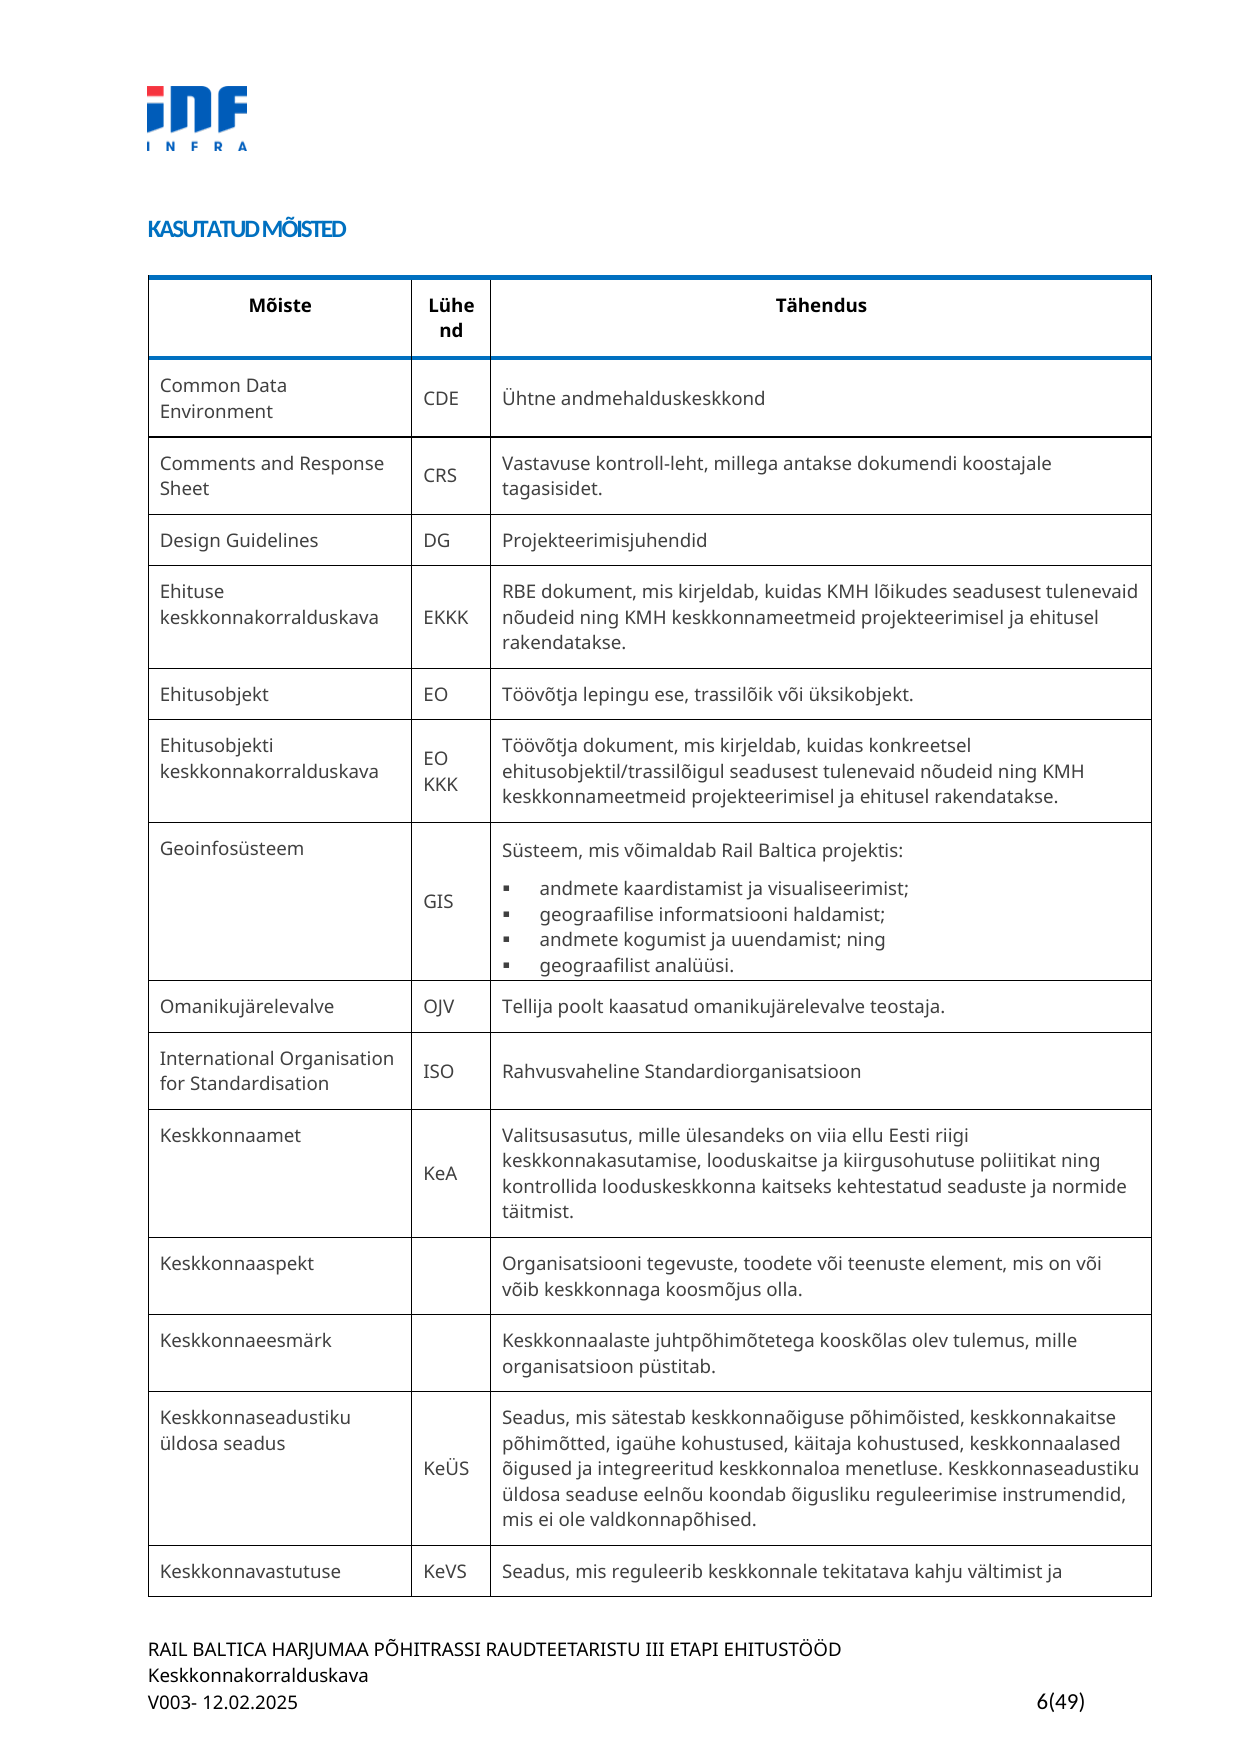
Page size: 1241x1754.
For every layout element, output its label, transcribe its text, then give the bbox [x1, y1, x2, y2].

table_cell Ehitusobjekt [149, 669, 411, 719]
table_cell EO [412, 669, 490, 719]
table_cell Comments and Response Sheet [149, 438, 411, 513]
table_cell Vastavuse kontroll-leht, millega antakse dokumendi koostajale tagasisidet. [491, 438, 1151, 513]
table_cell Ehitusobjekti keskkonnakorralduskava [149, 720, 411, 822]
table_cell International Organisation for Standardisation [149, 1033, 411, 1109]
table_header Tähendus [491, 280, 1151, 356]
table_cell CRS [412, 438, 490, 513]
table_header Lühend [412, 280, 490, 356]
table_cell [412, 1315, 490, 1391]
table_cell Süsteem, mis võimaldab Rail Baltica projektis: andmete kaardistamist ja visualiseerimist; geograafilise informatsiooni haldamist; andmete kogumist ja uuendamist; ning geograafilist analüüsi. [491, 823, 1151, 980]
table_cell Keskkonnaseadustiku üldosa seadus [149, 1392, 411, 1545]
table_cell Projekteerimisjuhendid [491, 515, 1151, 565]
table_cell OJV [412, 981, 490, 1032]
table_cell RBE dokument, mis kirjeldab, kuidas KMH lõikudes seadusest tulenevaid nõudeid ning KMH keskkonnameetmeid projekteerimisel ja ehitusel rakendatakse. [491, 566, 1151, 668]
table_cell Keskkonnaeesmärk [149, 1315, 411, 1391]
table_cell [412, 1238, 490, 1314]
table_cell KeVS [412, 1546, 490, 1596]
table_cell KeA [412, 1110, 490, 1237]
table_cell EO KKK [412, 720, 490, 822]
table_cell Keskkonnaaspekt [149, 1238, 411, 1314]
table_cell Seadus, mis reguleerib keskkonnale tekitatava kahju vältimist ja heastamist, lähtudes põhimõttest, et saastaja maksab. [491, 1546, 1151, 1596]
table_cell Design Guidelines [149, 515, 411, 565]
table_cell DG [412, 515, 490, 565]
table_cell Common Data Environment [149, 360, 411, 436]
table_cell Tellija poolt kaasatud omanikujärelevalve teostaja. [491, 981, 1151, 1032]
table_cell Ühtne andmehalduskeskkond [491, 360, 1151, 436]
table_cell Rahvusvaheline Standardiorganisatsioon [491, 1033, 1151, 1109]
table_cell Töövõtja lepingu ese, trassilõik või üksikobjekt. [491, 669, 1151, 719]
picture [147, 86, 247, 151]
subtitle KASUTATUD MÕISTED [148, 213, 1137, 244]
table_cell ISO [412, 1033, 490, 1109]
table_cell Keskkonnavastutuse seadus [149, 1546, 411, 1596]
table_cell CDE [412, 360, 490, 436]
table_cell Keskkonnaalaste juhtpõhimõtetega kooskõlas olev tulemus, mille organisatsioon püstitab. [491, 1315, 1151, 1391]
table_cell Seadus, mis sätestab keskkonnaõiguse põhimõisted, keskkonnakaitse põhimõtted, igaühe kohustused, käitaja kohustused, keskkonnaalased õigused ja integreeritud keskkonnaloa menetluse. Keskkonnaseadustiku üldosa seaduse eelnõu koondab õigusliku reguleerimise instrumendid, mis ei ole valdkonnapõhised. [491, 1392, 1151, 1545]
table_cell Ehituse keskkonnakorralduskava [149, 566, 411, 668]
table_cell Organisatsiooni tegevuste, toodete või teenuste element, mis on või võib keskkonnaga koosmõjus olla. [491, 1238, 1151, 1314]
table_header Mõiste [149, 280, 411, 356]
table_cell Töövõtja dokument, mis kirjeldab, kuidas konkreetsel ehitusobjektil/trassilõigul seadusest tulenevaid nõudeid ning KMH keskkonnameetmeid projekteerimisel ja ehitusel rakendatakse. [491, 720, 1151, 822]
table_cell Valitsusasutus, mille ülesandeks on viia ellu Eesti riigi keskkonnakasutamise, looduskaitse ja kiirgusohutuse poliitikat ning kontrollida looduskeskkonna kaitseks kehtestatud seaduste ja normide täitmist. [491, 1110, 1151, 1237]
table_cell Omanikujärelevalve [149, 981, 411, 1032]
table_cell EKKK [412, 566, 490, 668]
table_cell KeÜS [412, 1392, 490, 1545]
table_cell GIS [412, 823, 490, 980]
table_cell Keskkonnaamet [149, 1110, 411, 1237]
table_cell Geoinfosüsteem [149, 823, 411, 980]
